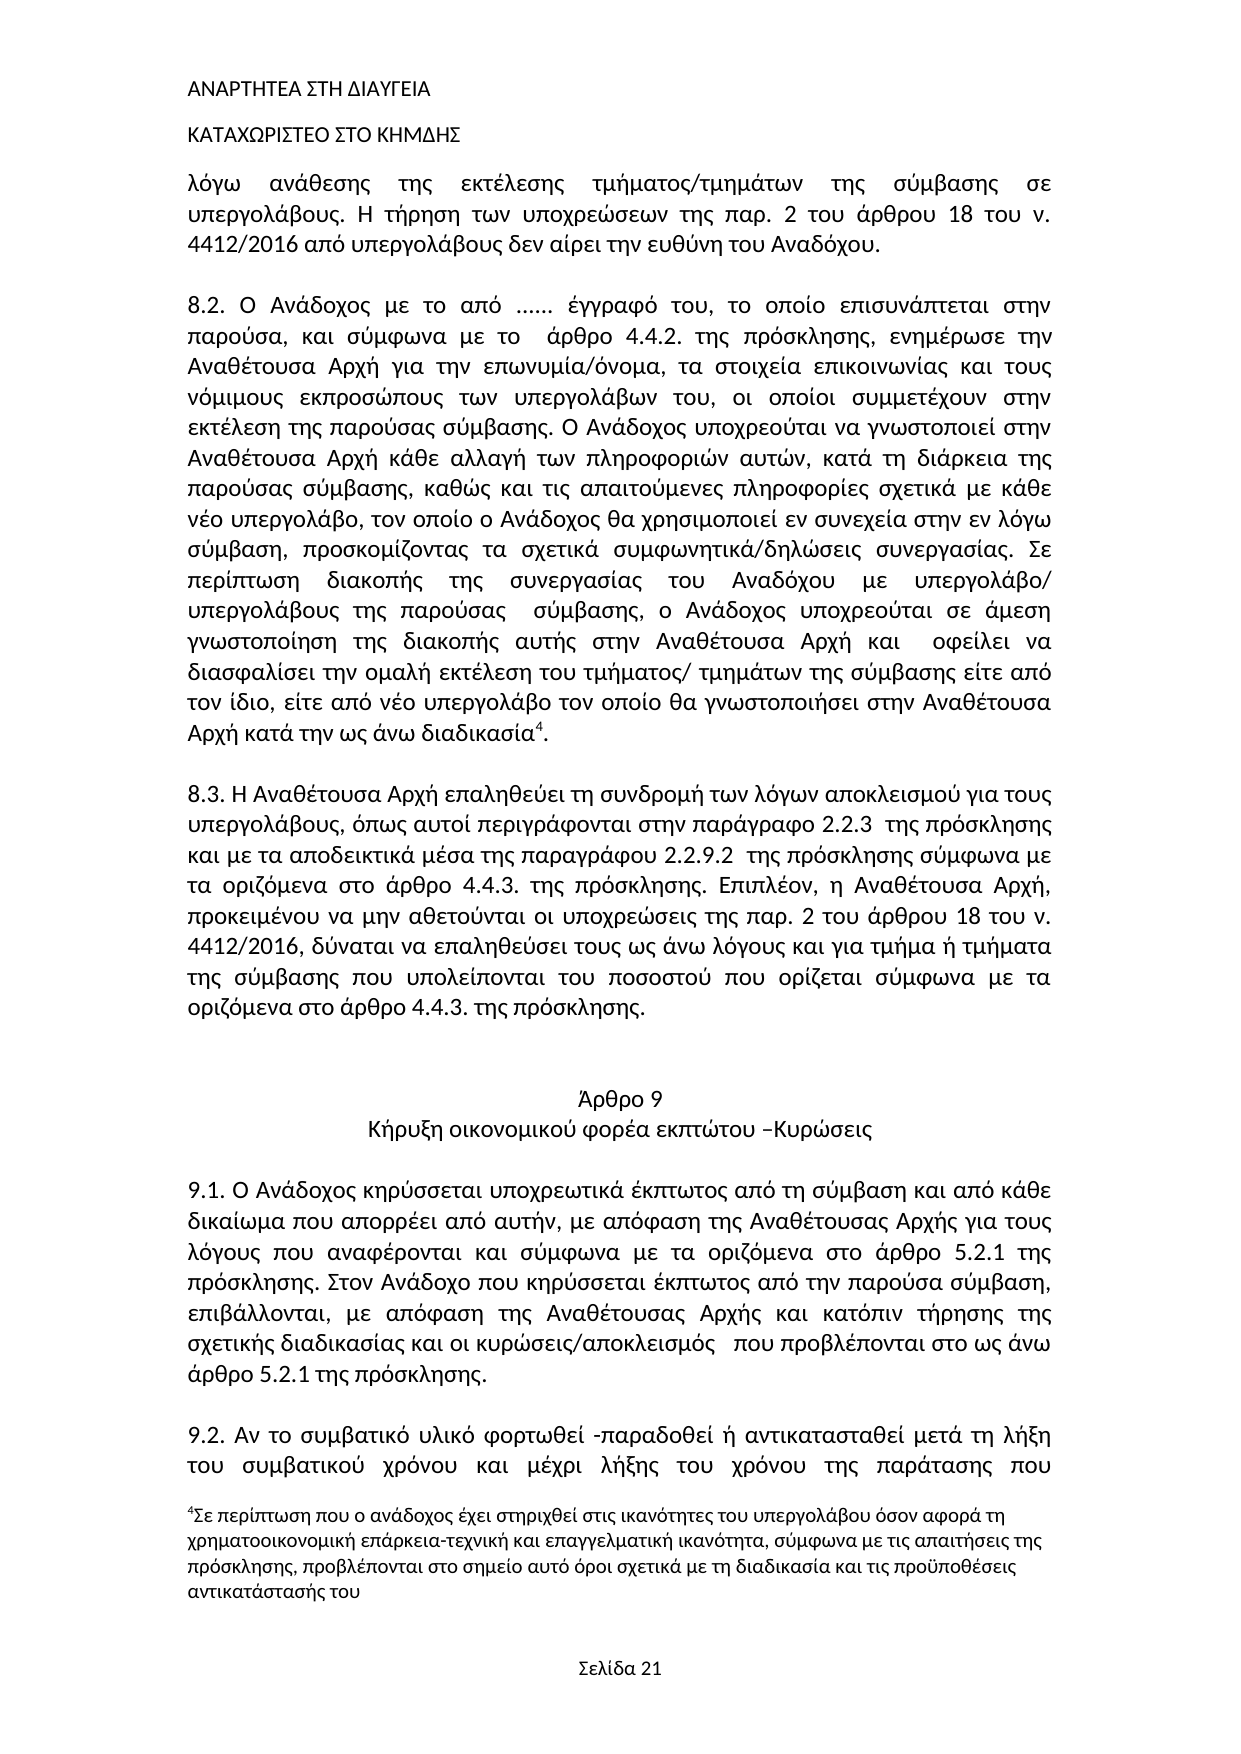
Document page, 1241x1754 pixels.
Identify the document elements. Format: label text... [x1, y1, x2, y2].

text 8.3. Η Αναθέτουσα Αρχή επαληθεύει τη συνδρομή των λόγων αποκλεισμού για τους υπεργολάβους, όπως αυτοί περιγράφονται στην παράγραφο 2.2.3 της πρόσκλησης και με τα αποδεικτικά μέσα της παραγράφου 2.2.9.2 της πρόσκλησης σύμφωνα με τα οριζόμενα στο άρθρο 4.4.3. της πρόσκλησης. Επιπλέον, η Αναθέτουσα Αρχή, προκειμένου να μην αθετούνται οι υποχρεώσεις της παρ. 2 του άρθρου 18 του ν. 4412/2016, δύναται να επαληθεύσει τους ως άνω λόγους και για τμήμα ή τμήματα της σύμβασης που υπολείπονται του ποσοστού που ορίζεται σύμφωνα με τα οριζόμενα στο άρθρο 4.4.3. της πρόσκλησης. [187, 778, 1053, 1022]
text Άρθρο 9 [187, 1083, 1053, 1113]
text 9.1. Ο Ανάδοχος κηρύσσεται υποχρεωτικά έκπτωτος από τη σύμβαση και από κάθε δικαίωμα που απορρέει από αυτήν, με απόφαση της Αναθέτουσας Αρχής για τους λόγους που αναφέρονται και σύμφωνα με τα οριζόμενα στο άρθρο 5.2.1 της πρόσκλησης. Στον Ανάδοχο που κηρύσσεται έκπτωτος από την παρούσα σύμβαση, επιβάλλονται, με απόφαση της Αναθέτουσας Αρχής και κατόπιν τήρησης της σχετικής διαδικασίας και οι κυρώσεις/αποκλεισμός που προβλέπονται στο ως άνω άρθρο 5.2.1 της πρόσκλησης. [187, 1174, 1053, 1388]
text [187, 1419, 1053, 1480]
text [187, 167, 1053, 259]
text 8.2. Ο Ανάδοχος με το από ...... έγγραφό του, το οποίο επισυνάπτεται στην παρούσα, και σύμφωνα με το άρθρο 4.4.2. της πρόσκλησης, ενημέρωσε την Αναθέτουσα Αρχή για την επωνυμία/όνομα, τα στοιχεία επικοινωνίας και τους νόμιμους εκπροσώπους των υπεργολάβων του, οι οποίοι συμμετέχουν στην εκτέλεση της παρούσας σύμβασης. Ο Ανάδοχος υποχρεούται να γνωστοποιεί στην Αναθέτουσα Αρχή κάθε αλλαγή των πληροφοριών αυτών, κατά τη διάρκεια της παρούσας σύμβασης, καθώς και τις απαιτούμενες πληροφορίες σχετικά με κάθε νέο υπεργολάβο, τον οποίο ο Ανάδοχος θα χρησιμοποιεί εν συνεχεία στην εν λόγω σύμβαση, προσκομίζοντας τα σχετικά συμφωνητικά/δηλώσεις συνεργασίας. Σε περίπτωση διακοπής της συνεργασίας του Αναδόχου με υπεργολάβο/ υπεργολάβους της παρούσας σύμβασης, ο Ανάδοχος υποχρεούται σε άμεση γνωστοποίηση της διακοπής αυτής στην Αναθέτουσα Αρχή και οφείλει να διασφαλίσει την ομαλή εκτέλεση του τμήματος/ τμημάτων της σύμβασης είτε από τον ίδιο, είτε από νέο υπεργολάβο τον οποίο θα γνωστοποιήσει στην Αναθέτουσα Αρχή κατά την ως άνω διαδικασία. [187, 289, 1053, 747]
text Κήρυξη οικονομικού φορέα εκπτώτου –Κυρώσεις [187, 1113, 1053, 1144]
